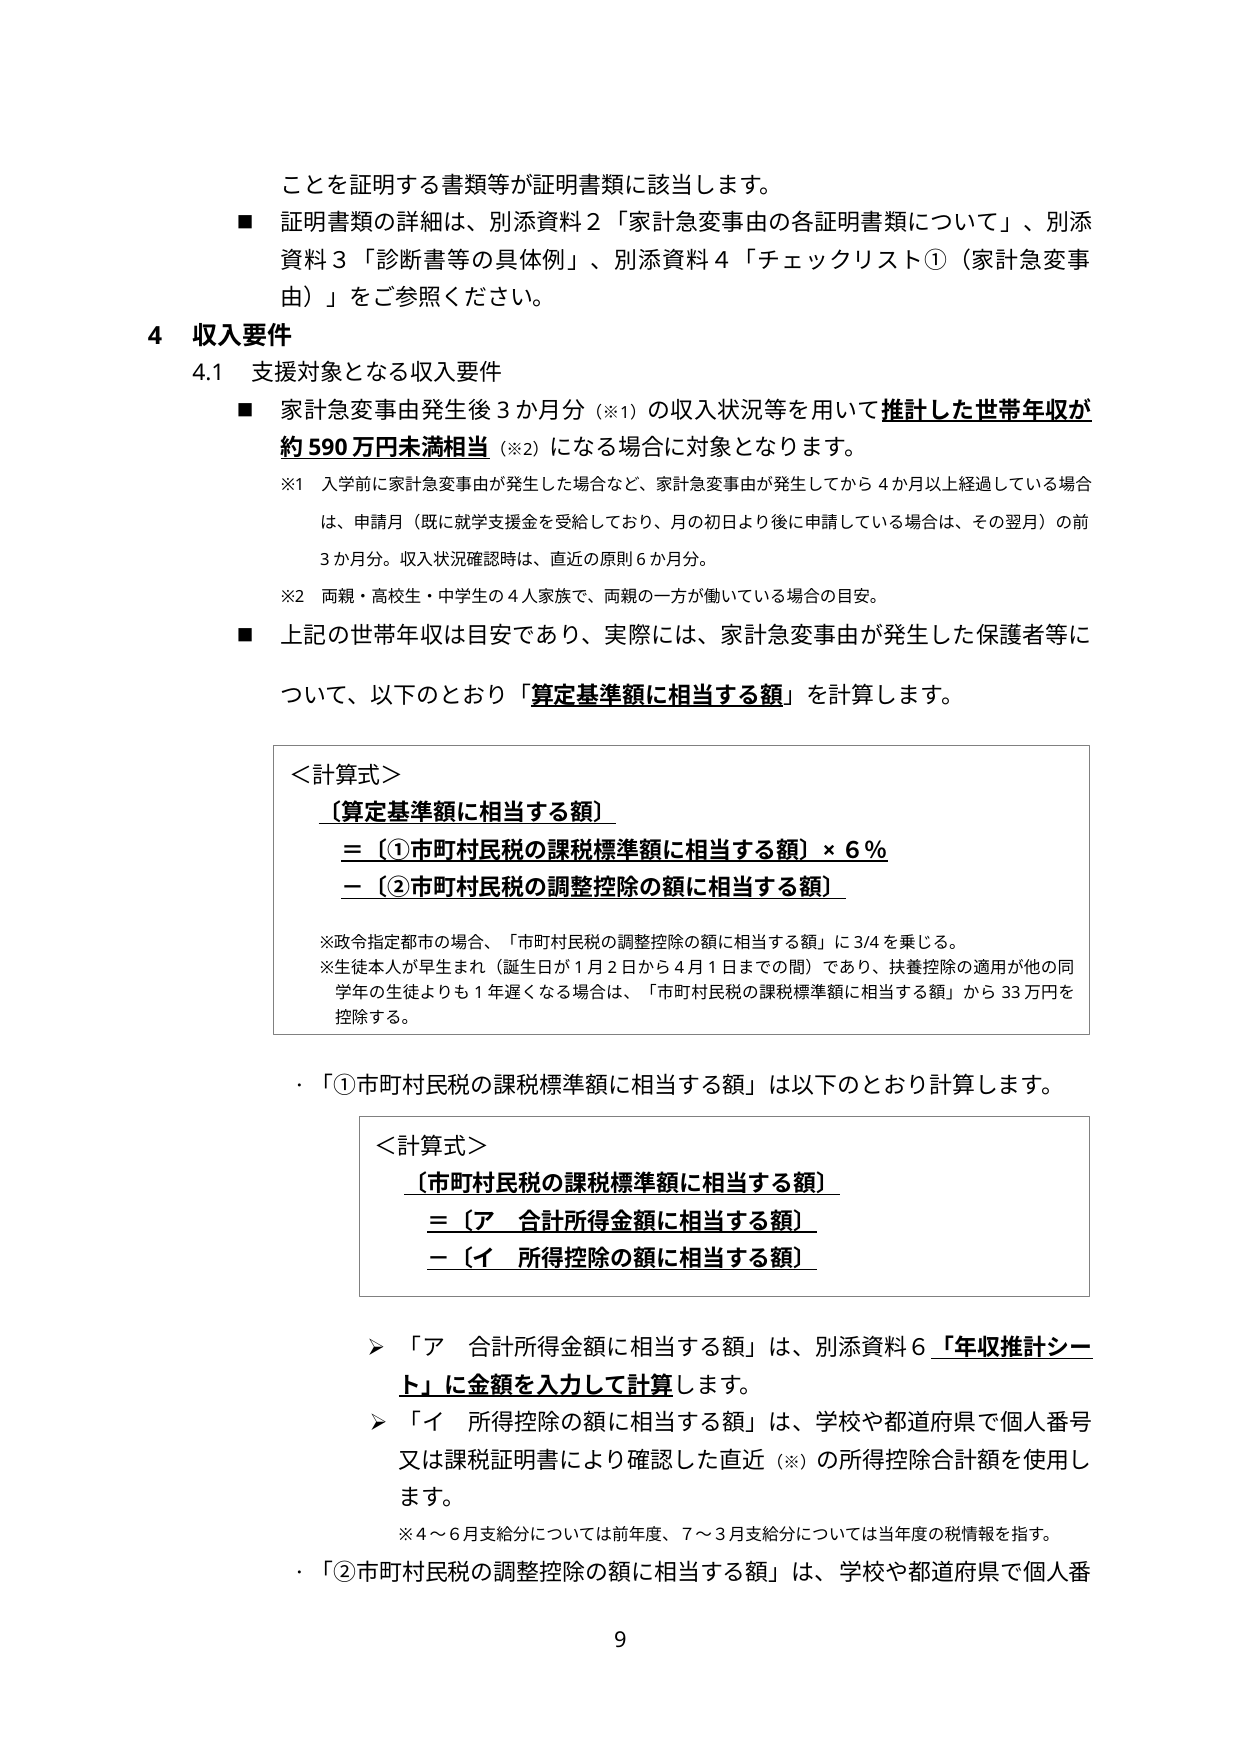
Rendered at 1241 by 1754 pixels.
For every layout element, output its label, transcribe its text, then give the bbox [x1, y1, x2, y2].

list 「ア 合計所得金額に相当する額」は、別添資料６「年収推計シート」に金額を入力して計算します。 [367, 1327, 1092, 1402]
list 「イ 所得控除の額に相当する額」は、学校や都道府県で個人番号又は課税証明書により確認した直近（※）の所得控除合計額を使用します。 [369, 1402, 1092, 1514]
list 証明書類の詳細は、別添資料２「家計急変事由の各証明書類について」、別添資料３「診断書等の具体例」、別添資料４「チェックリスト①（家計急変事由）」をご参照ください。 [236, 202, 1092, 314]
list 家計急変事由発生後3か月分（※1）の収入状況等を用いて推計した世帯年収が約590万円未満相当（※2）になる場合に対象となります。 [236, 389, 1092, 464]
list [295, 1552, 1092, 1589]
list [236, 164, 1092, 202]
list 上記の世帯年収は目安であり、実際には、家計急変事由が発生した保護者等について、以下のとおり「算定基準額に相当する額」を計算します。 [236, 614, 1092, 727]
text 収入要件 [148, 314, 1092, 352]
list 「①市町村民税の課税標準額に相当する額」は以下のとおり計算します。 [295, 1064, 1092, 1102]
list ※４～６月支給分については前年度、７～３月支給分については当年度の税情報を指す。 [399, 1514, 1092, 1552]
list ※2 両親・高校生・中学生の４人家族で、両親の一方が働いている場合の目安。 [281, 577, 1092, 614]
list 支援対象となる収入要件 [192, 352, 1092, 389]
list ※1 入学前に家計急変事由が発生した場合など、家計急変事由が発生してから4か月以上経過している場合は、申請月（既に就学支援金を受給しており、月の初日より後に申請している場合は、その翌月）の前3か月分。収入状況確認時は、直近の原則6か月分。 [281, 464, 1092, 577]
